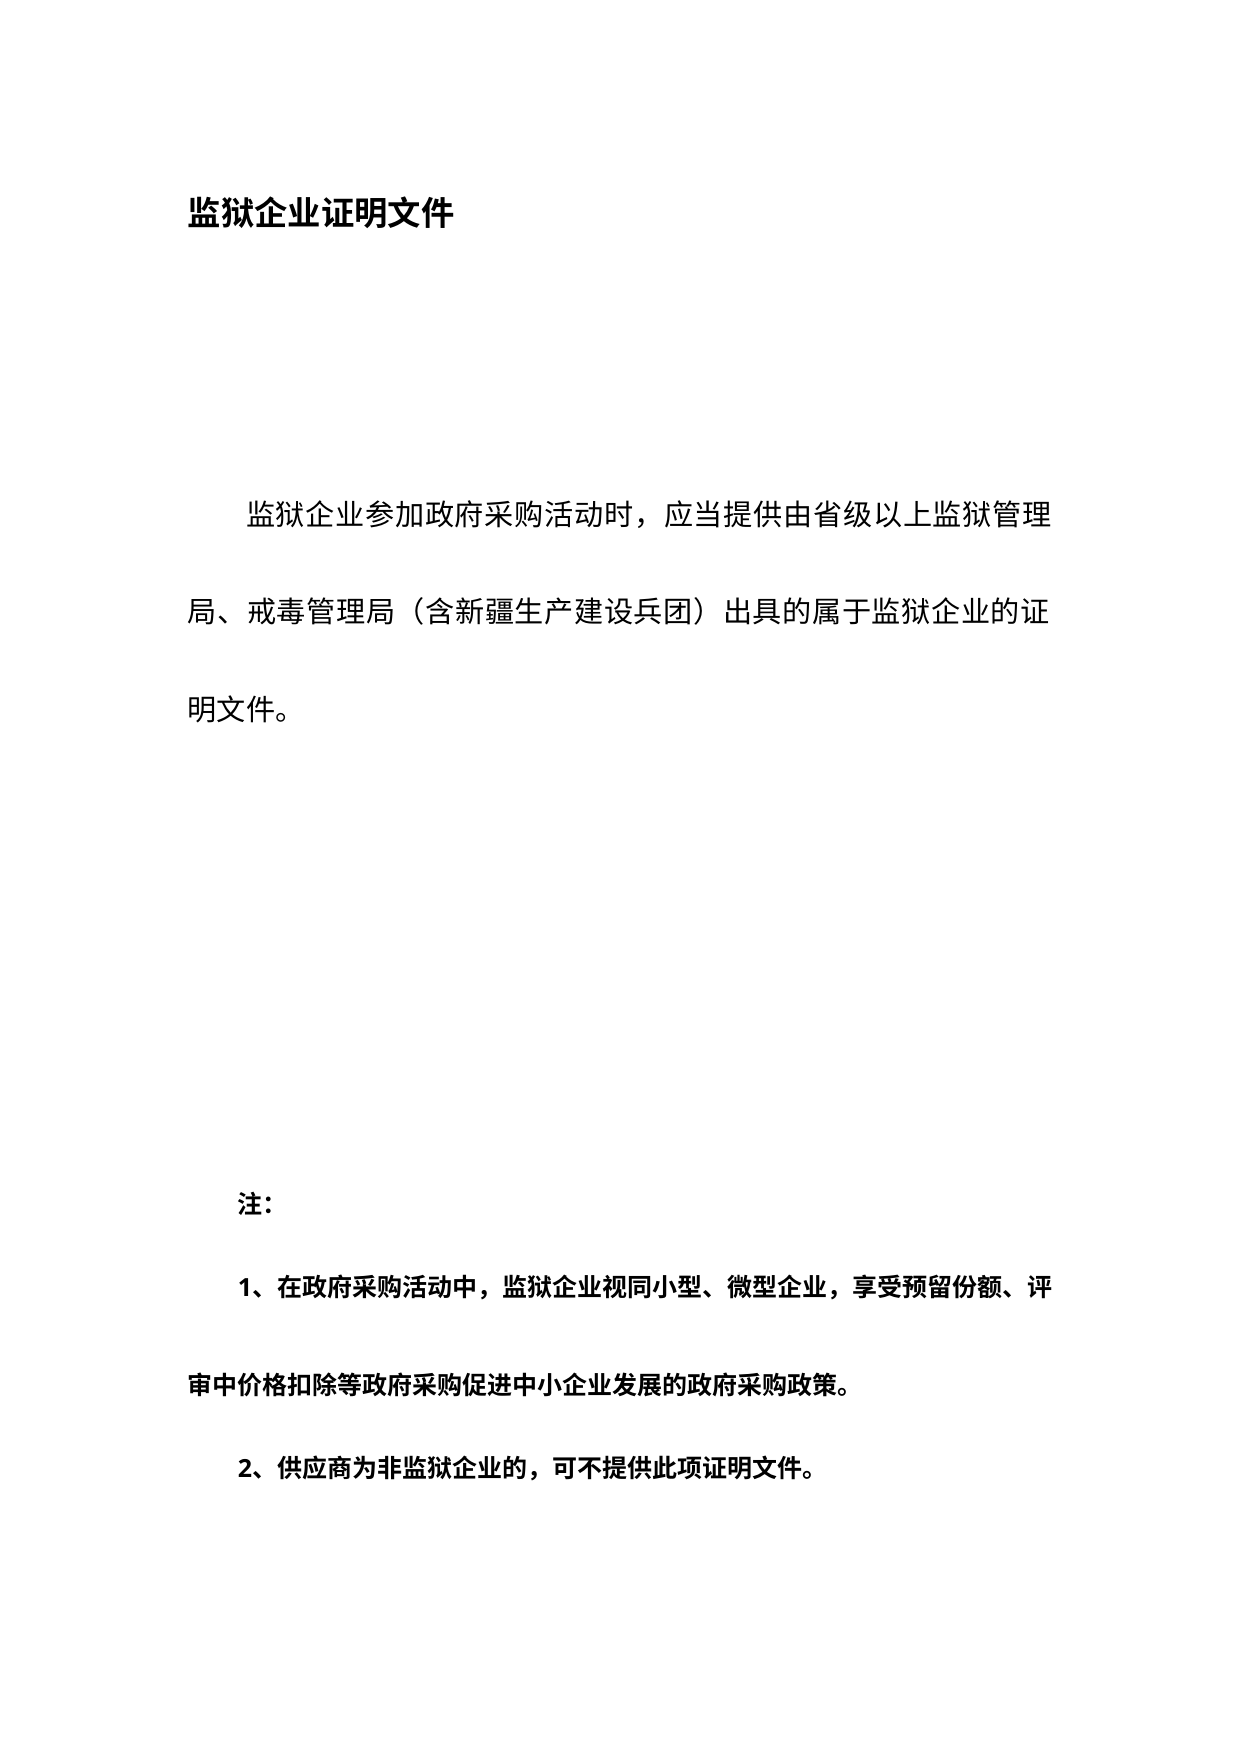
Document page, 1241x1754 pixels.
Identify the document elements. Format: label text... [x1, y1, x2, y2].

text 1、在政府采购活动中，监狱企业视同小型、微型企业，享受预留份额、评审中价格扣除等政府采购促进中小企业发展的政府采购政策。 [187, 1253, 1053, 1416]
text 注： [187, 1170, 1053, 1235]
text 监狱企业参加政府采购活动时，应当提供由省级以上监狱管理局、戒毒管理局（含新疆生产建设兵团）出具的属于监狱企业的证明文件。 [187, 480, 1053, 740]
subtitle 监狱企业证明文件 [187, 178, 1053, 243]
text 2、供应商为非监狱企业的，可不提供此项证明文件。 [187, 1434, 1053, 1499]
